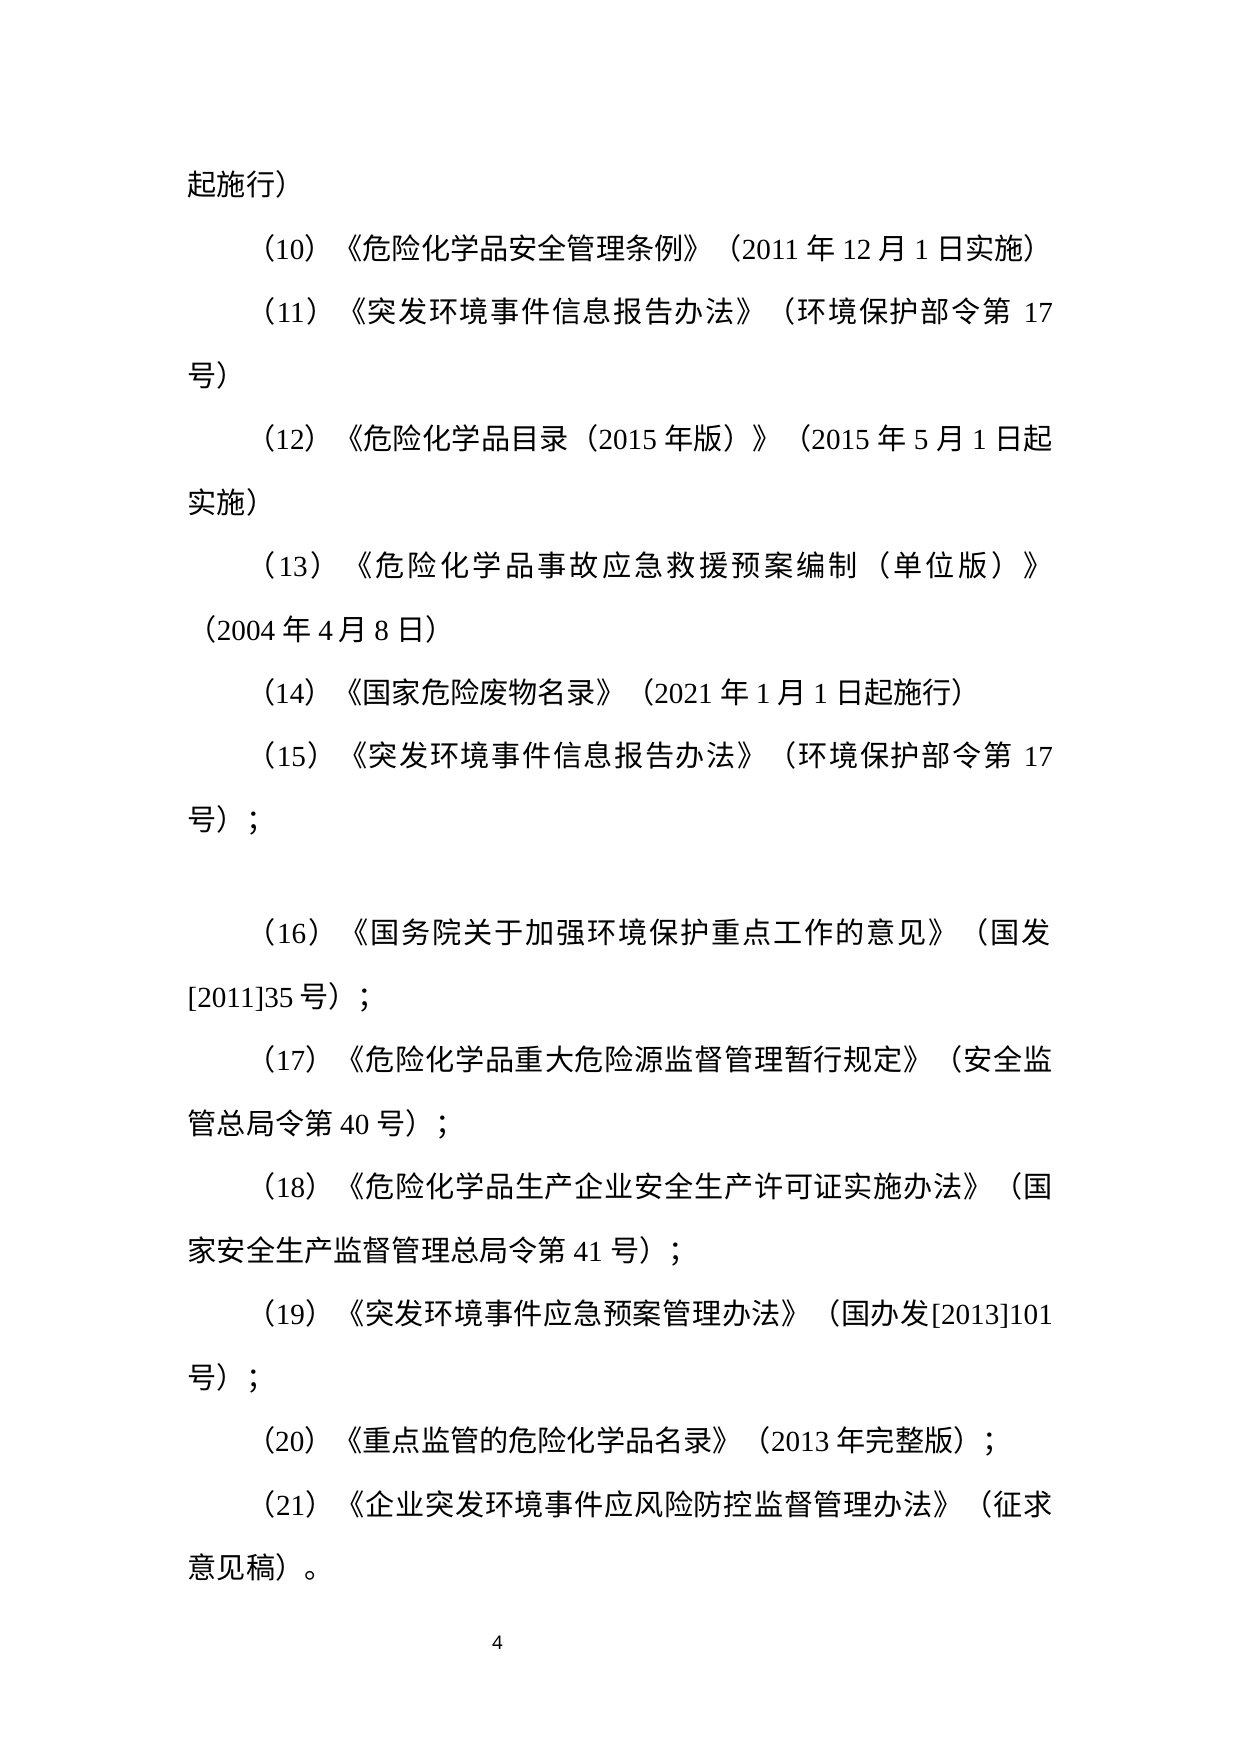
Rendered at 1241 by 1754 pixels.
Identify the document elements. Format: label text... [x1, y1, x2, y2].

text （14）《国家危险废物名录》（2021 年 1 月 1 日起施行） [187, 669, 1053, 712]
text （10）《危险化学品安全管理条例》（2011 年 12 月 1 日实施） [187, 225, 1053, 268]
text （18）《危险化学品生产企业安全生产许可证实施办法》（国家安全生产监督管理总局令第 41 号）； [187, 1164, 1053, 1269]
text （20）《重点监管的危险化学品名录》（2013 年完整版）； [187, 1418, 1053, 1460]
text （17）《危险化学品重大危险源监督管理暂行规定》（安全监管总局令第 40 号）； [187, 1037, 1053, 1143]
text （11）《突发环境事件信息报告办法》（环境保护部令第 17 号） [187, 289, 1053, 394]
text （15）《突发环境事件信息报告办法》（环境保护部令第 17 号）； [187, 733, 1053, 839]
text （13）《危险化学品事故应急救援预案编制（单位版）》（2004 年 4月 8 日） [187, 543, 1053, 648]
text （19）《突发环境事件应急预案管理办法》（国办发[2013]101 号）； [187, 1291, 1053, 1396]
text （12）《危险化学品目录（2015 年版）》（2015 年 5 月 1 日起实施） [187, 416, 1053, 521]
text （16）《国务院关于加强环境保护重点工作的意见》（国发[2011]35号）； [187, 910, 1053, 1016]
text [187, 162, 1053, 204]
text （21）《企业突发环境事件应风险防控监督管理办法》（征求意见稿）。 [187, 1481, 1053, 1587]
